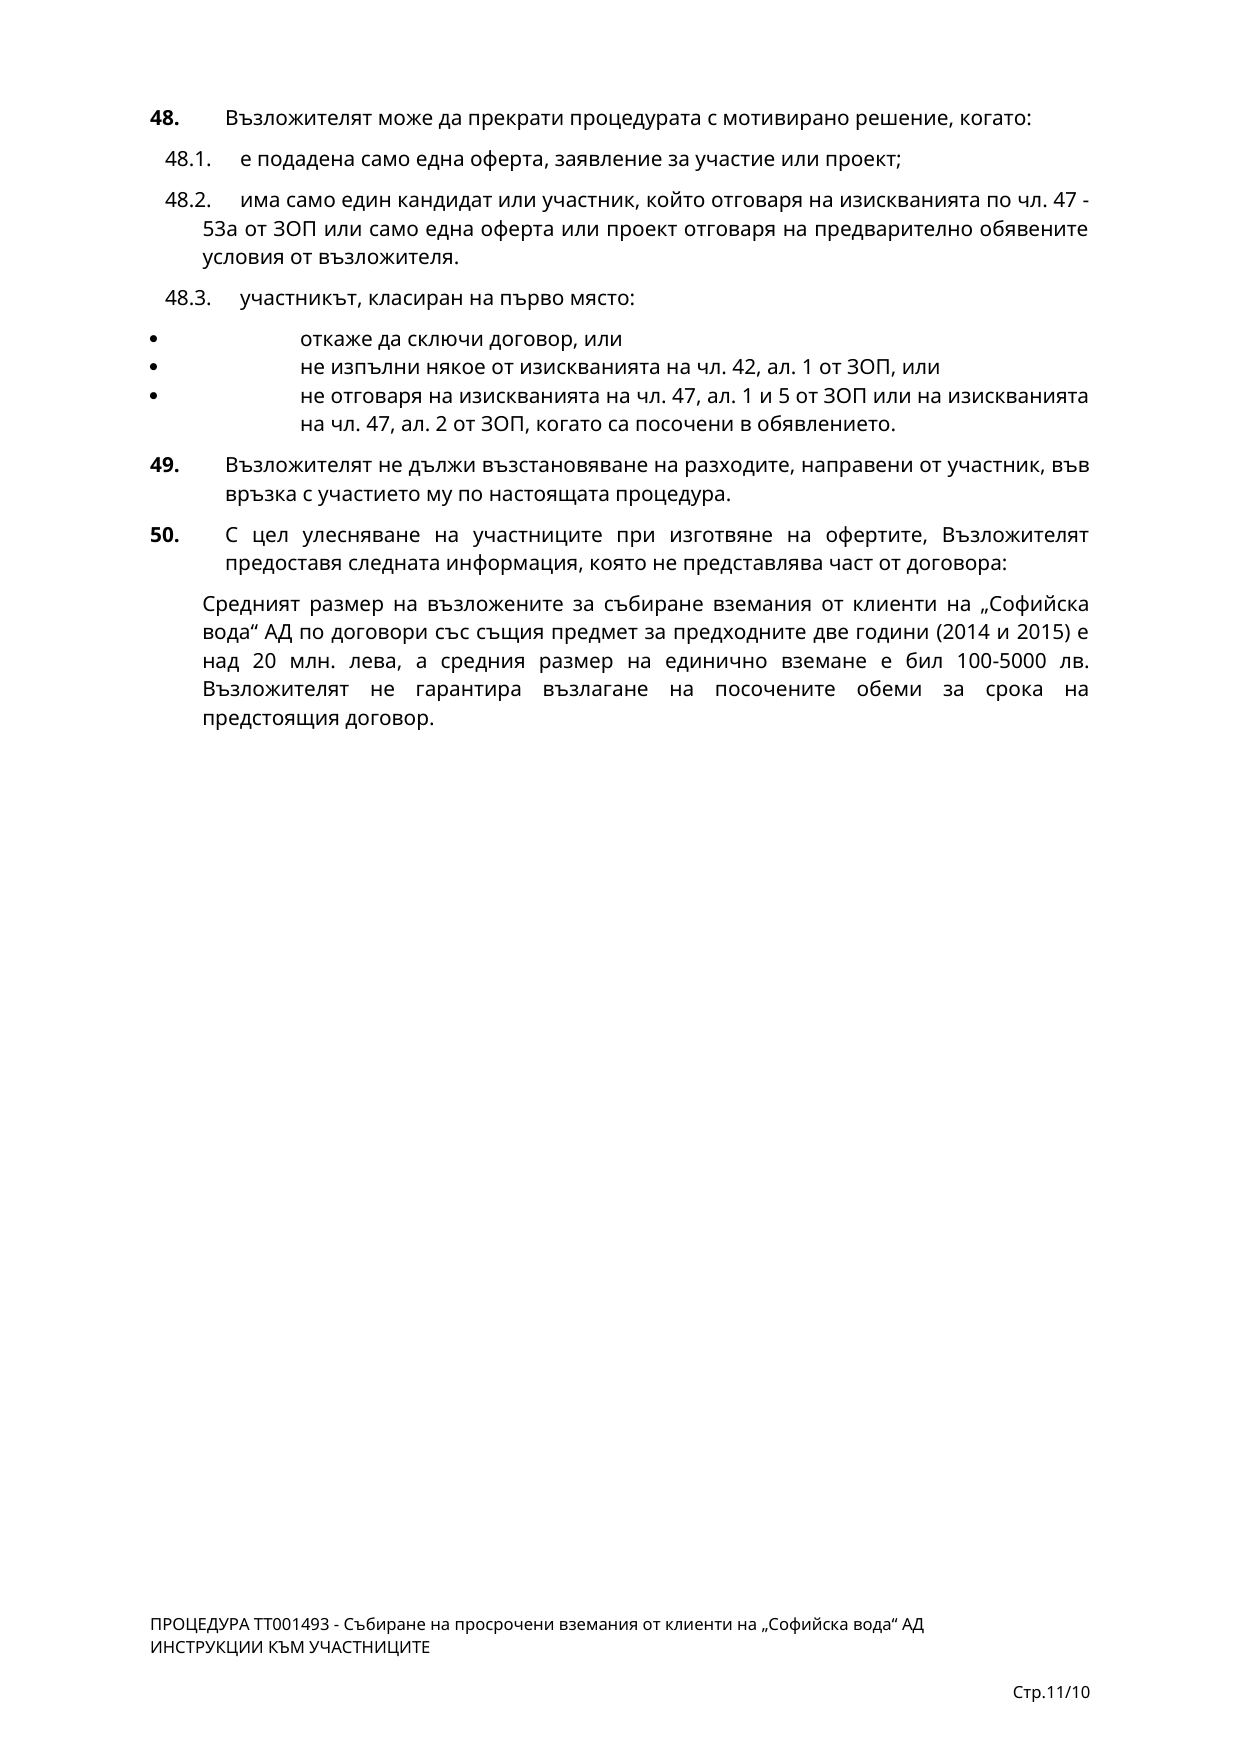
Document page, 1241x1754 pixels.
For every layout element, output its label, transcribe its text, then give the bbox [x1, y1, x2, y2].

list Средният размер на възложените за събиране вземания от клиенти на „Софийска вода“ АД по договори със същия предмет за предходните две години (2014 и 2015) е над 20 млн. лева, а средния размер на единично вземане е бил 100-5000 лв. Възложителят не гарантира възлагане на посочените обеми за срока на предстоящия договор. [202, 589, 1090, 731]
list откаже да сключи договор, или [150, 324, 1090, 352]
list не изпълни някое от изискванията на чл. 42, ал. 1 от ЗОП, или [150, 352, 1090, 381]
list Възложителят не дължи възстановяване на разходите, направени от участник, във връзка с участието му по настоящата процедура. [150, 450, 1090, 507]
list е подадена само една оферта, заявление за участие или проект; [165, 144, 1090, 173]
list не отговаря на изискванията на чл. 47, ал. 1 и 5 от ЗОП или на изискванията на чл. 47, ал. 2 от ЗОП, когато са посочени в обявлението. [150, 381, 1090, 438]
list С цел улесняване на участниците при изготвяне на офертите, Възложителят предоставя следната информация, която не представлява част от договора: [150, 520, 1090, 577]
list участникът, класиран на първо място: [165, 283, 1090, 312]
list има само един кандидат или участник, който отговаря на изискванията по чл. 47 - 53а от ЗОП или само една оферта или проект отговаря на предварително обявените условия от възложителя. [165, 185, 1090, 271]
list Възложителят може да прекрати процедурата с мотивирано решение, когато: [150, 103, 1090, 132]
